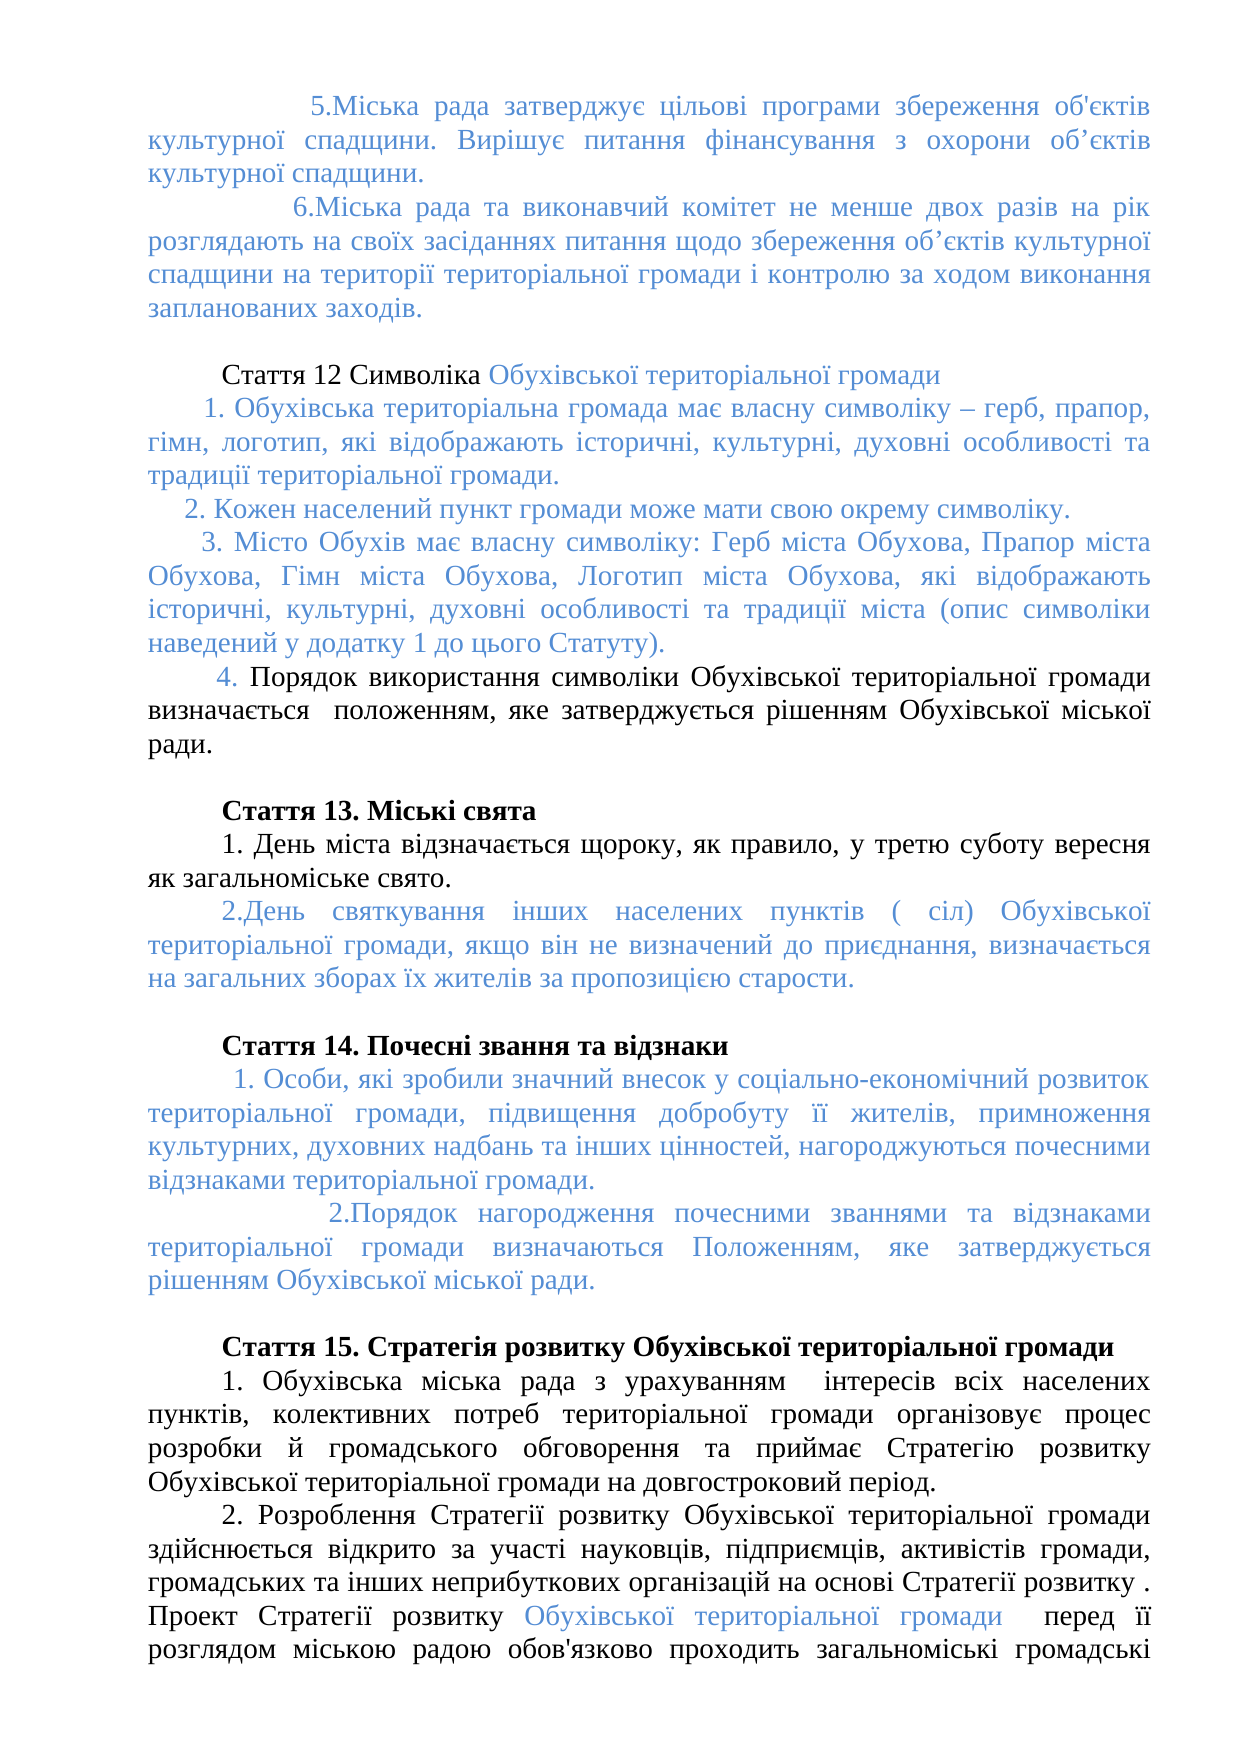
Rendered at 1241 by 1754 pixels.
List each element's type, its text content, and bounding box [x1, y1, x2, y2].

text 1. Особи, які зробили значний внесок у соціально-економічний розвиток територіальної громади, підвищення добробуту її жителів, примноження культурних, духовних надбань та інших цінностей, нагороджуються почесними відзнаками територіальної громади. [148, 1061, 1152, 1195]
text 1. День міста відзначається щороку, як правило, у третю суботу вересня як загальноміське свято. [148, 826, 1152, 893]
text 6.Міська рада та виконавчий комітет не менше двох разів на рік розглядають на своїх засіданнях питання щодо збереження об’єктів культурної спадщини на території територіальної громади і контролю за ходом виконання запланованих заходів. [148, 189, 1152, 323]
text 2.Порядок нагородження почесними званнями та відзнаками територіальної громади визначаються Положенням, яке затверджується рішенням Обухівської міської ради. [148, 1195, 1152, 1296]
text 2. Кожен населений пункт громади може мати свою окрему символіку. [148, 491, 1152, 524]
text 5.Міська рада затверджує цільові програми збереження об'єктів культурної спадщини. Вирішує питання фінансування з охорони об’єктів культурної спадщини. [148, 88, 1152, 189]
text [148, 1497, 1152, 1665]
text 3. Місто Обухів має власну символіку: Герб міста Обухова, Прапор міста Обухова, Гімн міста Обухова, Логотип міста Обухова, які відображають історичні, культурні, духовні особливості та традиції міста (опис символіки наведений у додатку 1 до цього Статуту). [148, 524, 1152, 659]
text 1. Обухівська територіальна громада має власну символіку – герб, прапор, гімн, логотип, які відображають історичні, культурні, духовні особливості та традиції територіальної громади. [148, 390, 1152, 491]
text Стаття 12 Символіка Обухівської територіальної громади [148, 357, 1152, 390]
text 2.День святкування інших населених пунктів ( сіл) Обухівської територіальної громади, якщо він не визначений до приєднання, визначається на загальних зборах їх жителів за пропозицією старости. [148, 893, 1152, 994]
text 4. Порядок використання символіки Обухівської територіальної громади визначається положенням, яке затверджується рішенням Обухівської міської ради. [148, 659, 1152, 759]
text Стаття 14. Почесні звання та відзнаки [148, 1028, 1152, 1061]
text Стаття 15. Стратегія розвитку Обухівської територіальної громади [148, 1329, 1152, 1363]
text Стаття 13. Міські свята [148, 793, 1152, 826]
text 1. Обухівська міська рада з урахуванням інтересів всіх населених пунктів, колективних потреб територіальної громади організовує процес розробки й громадського обговорення та приймає Стратегію розвитку Обухівської територіальної громади на довгостроковий період. [148, 1363, 1152, 1497]
